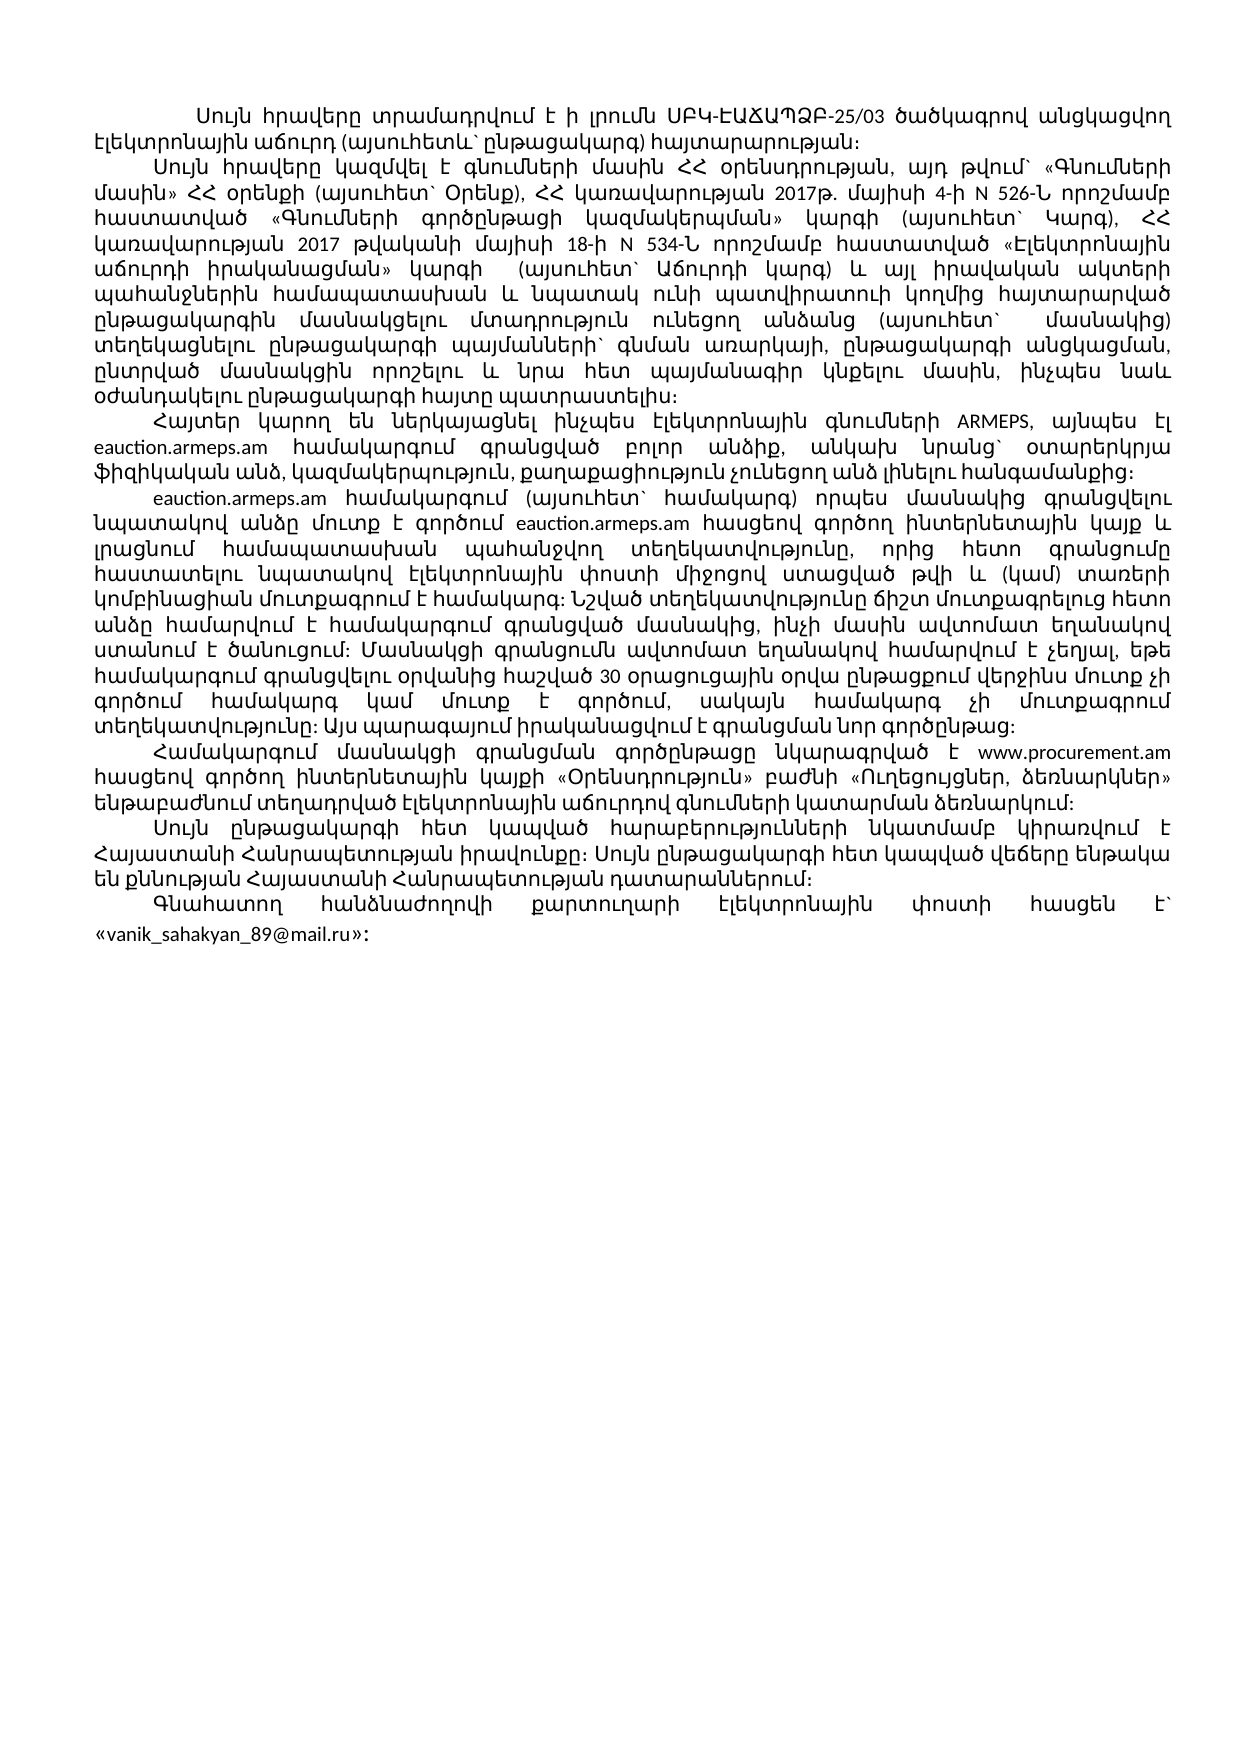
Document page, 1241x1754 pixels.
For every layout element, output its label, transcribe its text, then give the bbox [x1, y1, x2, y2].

text Սույն հրավերը կազմվել է գնումների մասին ՀՀ օրենսդրության, այդ թվում` «Գնումների մասին» ՀՀ օրենքի (այսուհետ` Օրենք), ՀՀ կառավարության 2017թ. մայիսի 4-ի N 526-Ն որոշմամբ հաստատված «Գնումների գործընթացի կազմակերպման» կարգի (այսուհետ` Կարգ), ՀՀ կառավարության 2017 թվականի մայիսի 18-ի N 534-Ն որոշմամբ հաստատված «Էլեկտրոնային աճուրդի իրականացման» կարգի (այսուհետ` Աճուրդի կարգ) և այլ իրավական ակտերի պահանջներին համապատասխան և նպատակ ունի պատվիրատուի կողմից հայտարարված ընթացակարգին մասնակցելու մտադրություն ունեցող անձանց (այսուհետ` մասնակից) տեղեկացնելու ընթացակարգի պայմանների` գնման առարկայի, ընթացակարգի անցկացման, ընտրված մասնակցին որոշելու և նրա հետ պայմանագիր կնքելու մասին, ինչպես նաև օժանդակելու ընթացակարգի հայտը պատրաստելիս։ [94, 154, 1171, 409]
text Սույն ընթացակարգի հետ կապված հարաբերությունների նկատմամբ կիրառվում է Հայաստանի Հանրապետության իրավունքը։ Սույն ընթացակարգի հետ կապված վեճերը ենթակա են քննության Հայաստանի Հանրապետության դատարաններում։ [94, 815, 1171, 892]
text Հայտեր կարող են ներկայացնել ինչպես էլեկտրոնային գնումների ARMEPS, այնպես էլ eauction.armeps.am համակարգում գրանցված բոլոր անձիք, անկախ նրանց` օտարերկրյա ֆիզիկական անձ, կազմակերպություն, քաղաքացիություն չունեցող անձ լինելու հանգամանքից։ [94, 409, 1171, 485]
text Համակարգում մասնակցի գրանցման գործընթացը նկարագրված է www.procurement.am հասցեով գործող ինտերնետային կայքի «Օրենսդրություն» բաժնի «Ուղեցույցներ, ձեռնարկներ» ենթաբաժնում տեղադրված էլեկտրոնային աճուրդով գնումների կատարման ձեռնարկում: [94, 739, 1171, 815]
text Գնահատող հանձնաժողովի քարտուղարի էլեկտրոնային փոստի հասցեն է` «vanik_sahakyan_89@mail.ru»: [94, 892, 1171, 948]
text eauction.armeps.am համակարգում (այսուհետ` համակարգ) որպես մասնակից գրանցվելու նպատակով անձը մուտք է գործում eauction.armeps.am հասցեով գործող ինտերնետային կայք և լրացնում համապատասխան պահանջվող տեղեկատվությունը, որից հետո գրանցումը հաստատելու նպատակով էլեկտրոնային փոստի միջոցով ստացված թվի և (կամ) տառերի կոմբինացիան մուտքագրում է համակարգ: Նշված տեղեկատվությունը ճիշտ մուտքագրելուց հետո անձը համարվում է համակարգում գրանցված մասնակից, ինչի մասին ավտոմատ եղանակով ստանում է ծանուցում: Մասնակցի գրանցումն ավտոմատ եղանակով համարվում է չեղյալ, եթե համակարգում գրանցվելու օրվանից հաշված 30 օրացուցային օրվա ընթացքում վերջինս մուտք չի գործում համակարգ կամ մուտք է գործում, սակայն համակարգ չի մուտքագրում տեղեկատվությունը: Այս պարագայում իրականացվում է գրանցման նոր գործընթաց: [94, 485, 1171, 739]
text Սույն հրավերը տրամադրվում է ի լրումն ՍԲԿ-ԷԱՃԱՊՁԲ-25/03 ծածկագրով անցկացվող էլեկտրոնային աճուրդ (այսուհետև` ընթացակարգ) հայտարարության։ [94, 104, 1171, 154]
